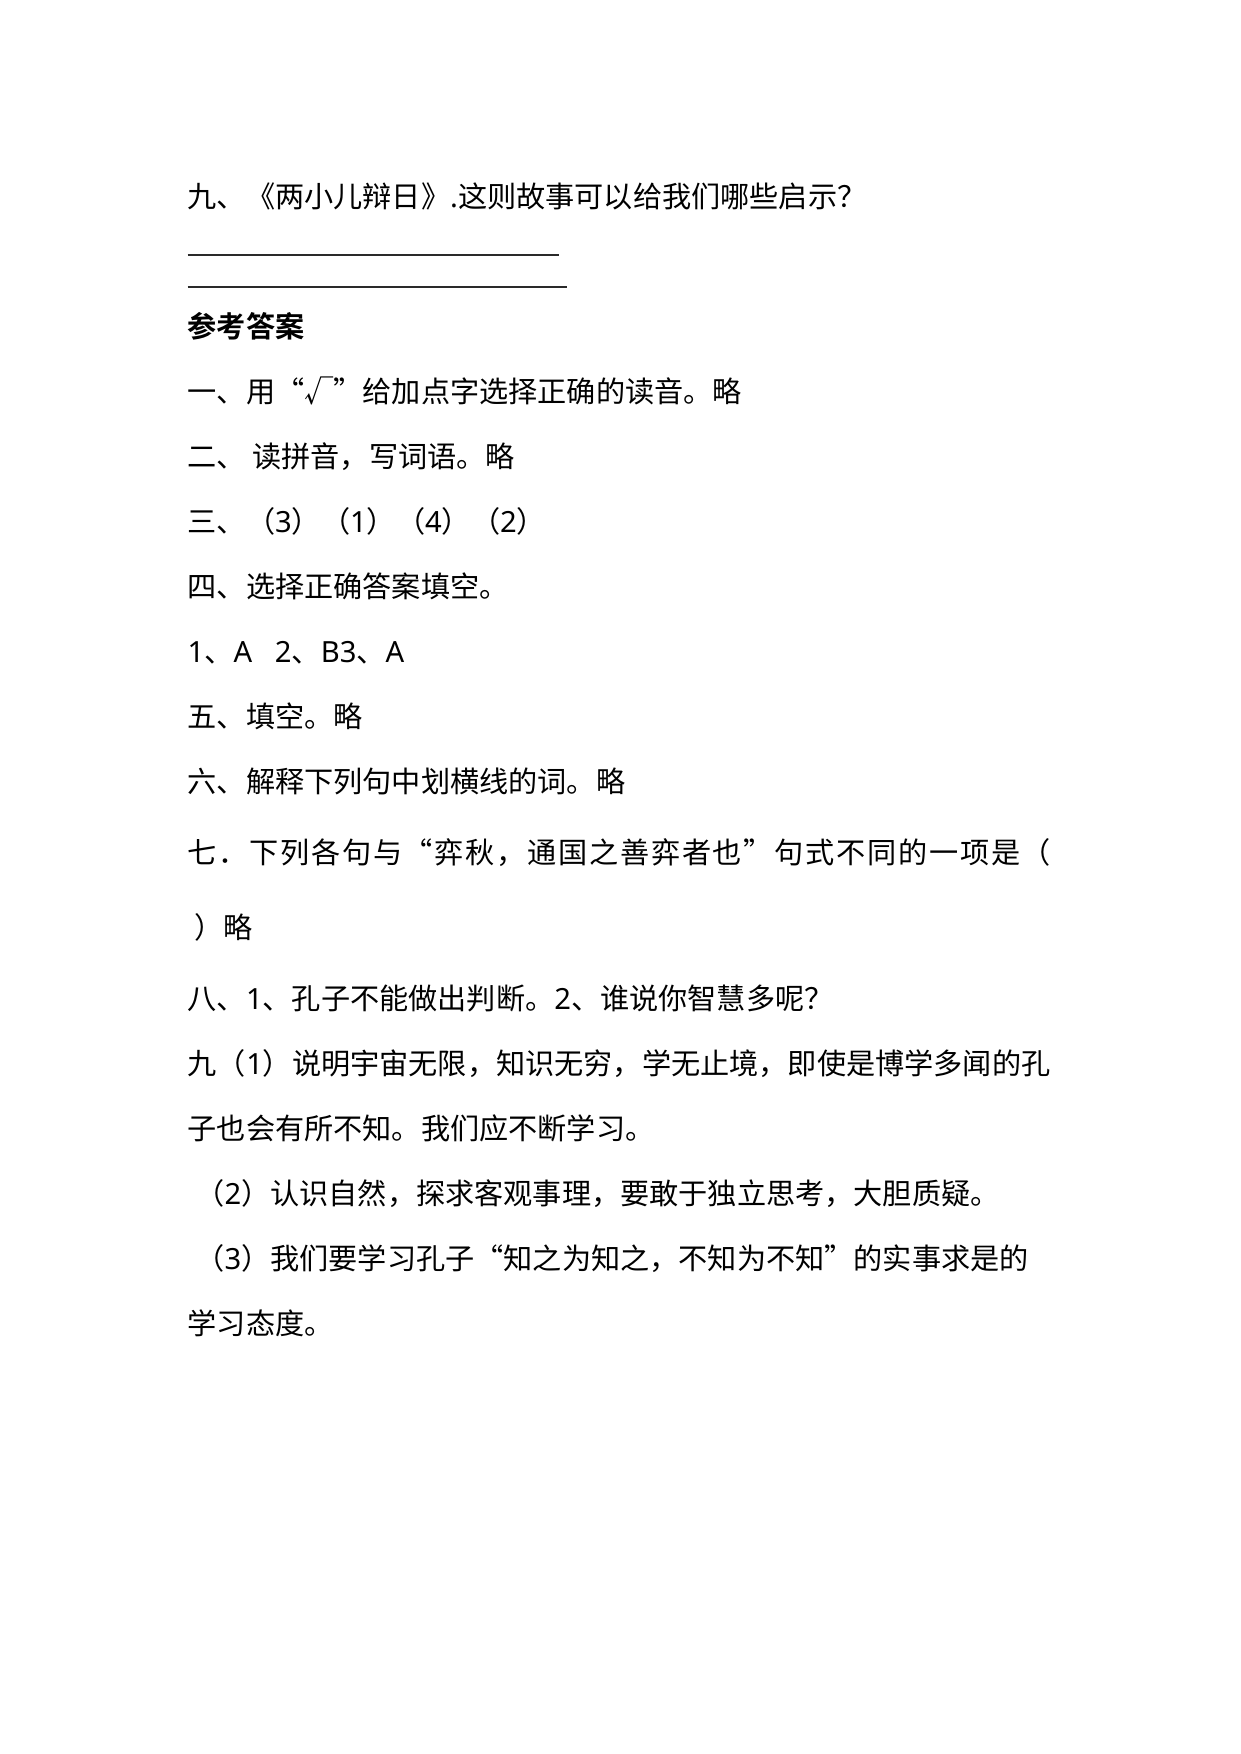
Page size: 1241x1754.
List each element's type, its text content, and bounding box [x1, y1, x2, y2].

text 参考答案 [187, 292, 1053, 357]
text 八、1、孔子不能做出判断。2、谁说你智慧多呢？ [187, 964, 1053, 1029]
text 七．下列各句与“弈秋，通国之善弈者也”句式不同的一项是（ ）略 [187, 818, 1053, 958]
text 1、A 2、B3、A [187, 617, 1053, 682]
text （2）认识自然，探求客观事理，要敢于独立思考，大胆质疑。 [187, 1159, 1053, 1224]
text 一、用“√”给加点字选择正确的读音。略 [187, 357, 1053, 422]
text 二、 读拼音，写词语。略 [187, 422, 1053, 487]
text 三、（3）（1）（4）（2） [187, 487, 1053, 552]
text 九、《两小儿辩日》.这则故事可以给我们哪些启示？ [187, 162, 1053, 227]
text 六、解释下列句中划横线的词。略 [187, 747, 1053, 812]
text 五、填空。略 [187, 682, 1053, 747]
text （3）我们要学习孔子“知之为知之，不知为不知”的实事求是的学习态度。 [187, 1224, 1053, 1354]
text 四、选择正确答案填空。 [187, 552, 1053, 617]
text 九（1）说明宇宙无限，知识无穷，学无止境，即使是博学多闻的孔子也会有所不知。我们应不断学习。 [187, 1029, 1053, 1159]
